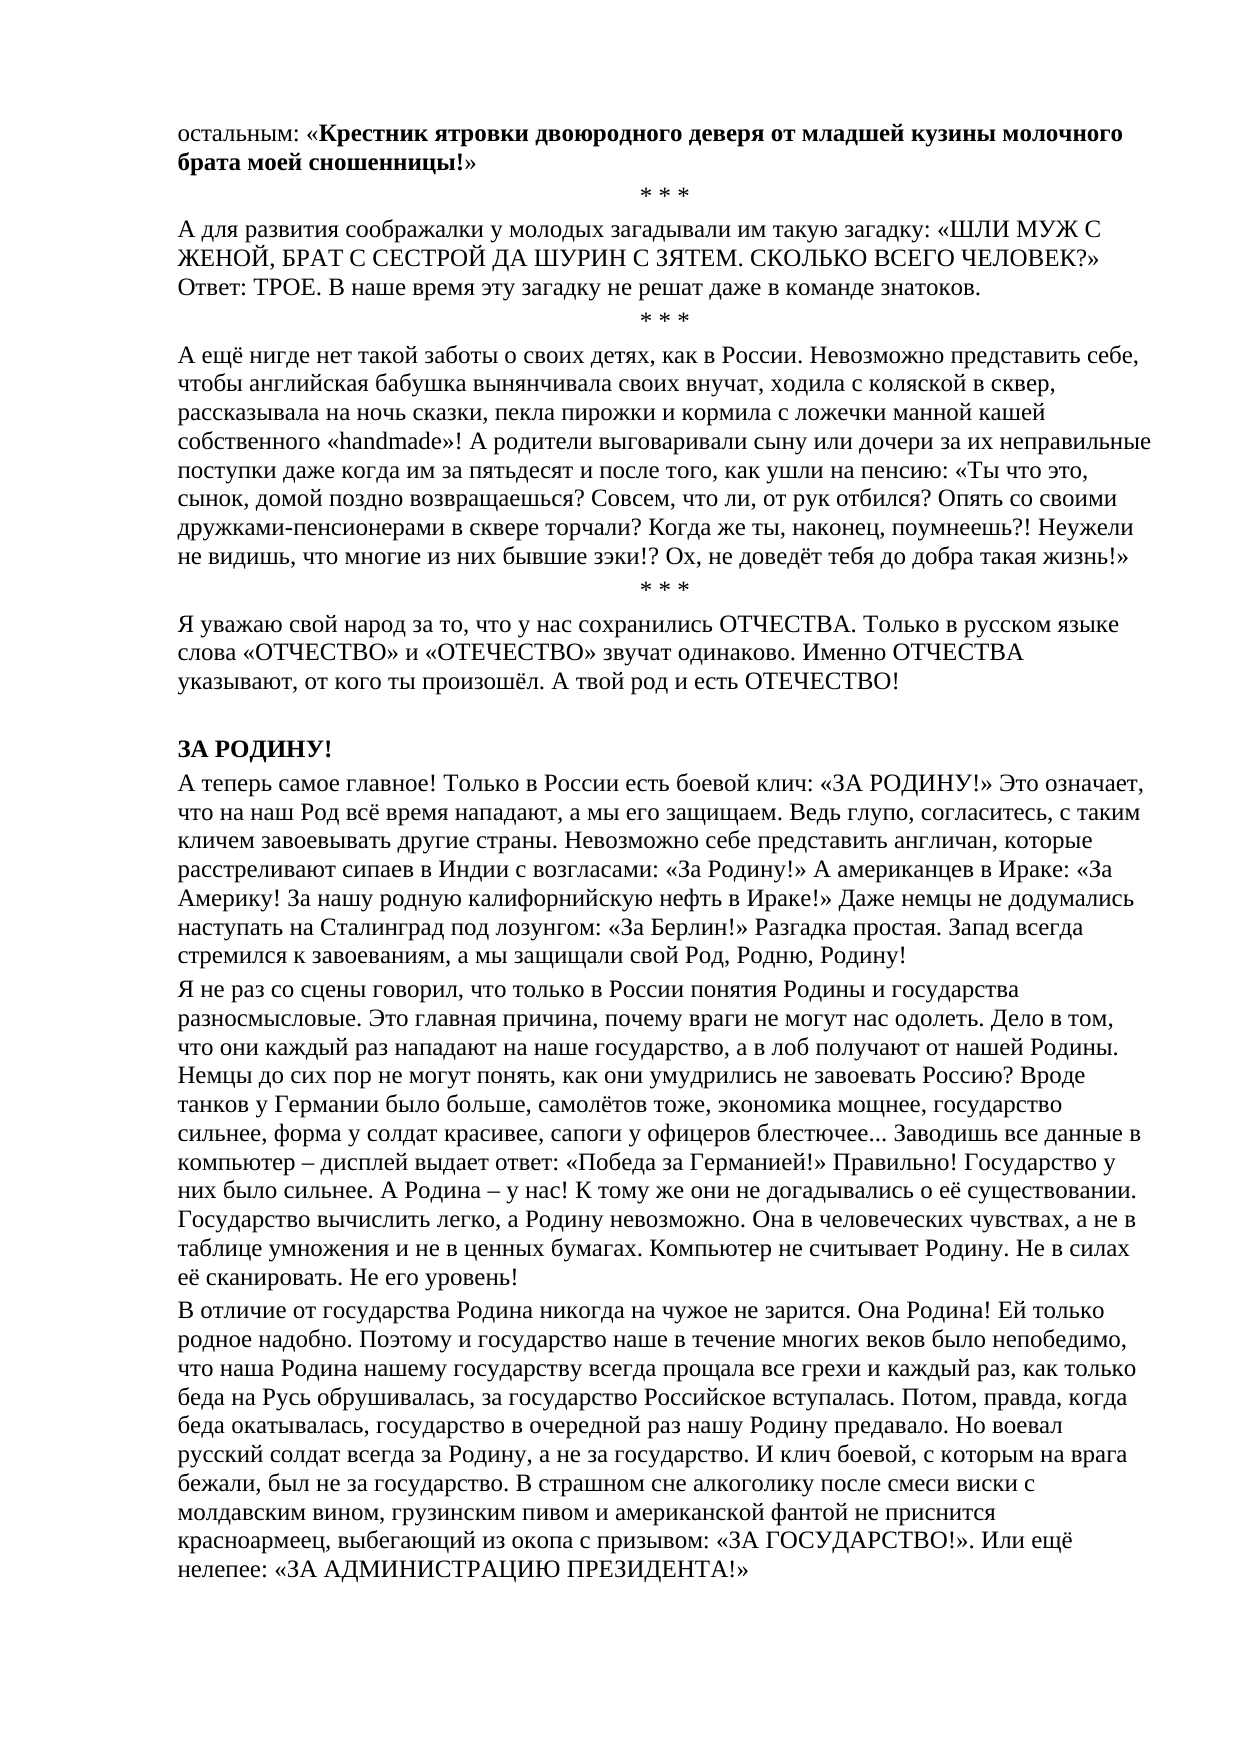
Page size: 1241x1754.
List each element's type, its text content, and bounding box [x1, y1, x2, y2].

text ЗА РОДИНУ! [177, 734, 1152, 763]
text * * * [177, 306, 1152, 335]
text Я не раз со сцены говорил, что только в России понятия Родины и государства разносмысловые. Это главная причина, почему враги не могут нас одолеть. Дело в том, что они каждый раз нападают на наше государство, а в лоб получают от нашей Родины. Немцы до сих пор не могут понять, как они умудрились не завоевать Россию? Вроде танков у Германии было больше, самолётов тоже, экономика мощнее, государство сильнее, форма у солдат красивее, сапоги у офицеров блестючее... Заводишь все данные в компьютер – дисплей выдает ответ: «Победа за Германией!» Правильно! Государство у них было сильнее. А Родина – у нас! К тому же они не догадывались о её существовании. Государство вычислить легко, а Родину невозможно. Она в человеческих чувствах, а не в таблице умножения и не в ценных бумагах. Компьютер не считывает Родину. Не в силах её сканировать. Не его уровень! [177, 974, 1152, 1290]
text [177, 118, 1152, 176]
text А ещё нигде нет такой заботы о своих детях, как в России. Невозможно представить себе, чтобы английская бабушка вынянчивала своих внучат, ходила с коляской в сквер, рассказывала на ночь сказки, пекла пирожки и кормила с ложечки манной кашей собственного «handmade»! А родители выговаривали сыну или дочери за их неправильные поступки даже когда им за пятьдесят и после того, как ушли на пенсию: «Ты что это, сынок, домой поздно возвращаешься? Совсем, что ли, от рук отбился? Опять со своими дружками-пенсионерами в сквере торчали? Когда же ты, наконец, поумнеешь?! Неужели не видишь, что многие из них бывшие зэки!? Ох, не доведёт тебя до добра такая жизнь!» [177, 340, 1152, 570]
text В отличие от государства Родина никогда на чужое не зарится. Она Родина! Ей только родное надобно. Поэтому и государство наше в течение многих веков было непобедимо, что наша Родина нашему государству всегда прощала все грехи и каждый раз, как только беда на Русь обрушивалась, за государство Российское вступалась. Потом, правда, когда беда окатывалась, государство в очередной раз нашу Родину предавало. Но воевал русский солдат всегда за Родину, а не за государство. И клич боевой, с которым на врага бежали, был не за государство. В страшном сне алкоголику после смеси виски с молдавским вином, грузинским пивом и американской фантой не приснится красноармеец, выбегающий из окопа с призывом: «ЗА ГОСУДАРСТВО!». Или ещё нелепее: «ЗА АДМИНИСТРАЦИЮ ПРЕЗИДЕНТА!» [177, 1296, 1152, 1583]
text * * * [177, 575, 1152, 604]
text А теперь самое главное! Только в России есть боевой клич: «ЗА РОДИНУ!» Это означает, что на наш Род всё время нападают, а мы его защищаем. Ведь глупо, согласитесь, с таким кличем завоевывать другие страны. Невозможно себе представить англичан, которые расстреливают сипаев в Индии с возгласами: «За Родину!» А американцев в Ираке: «За Америку! За нашу родную калифорнийскую нефть в Ираке!» Даже немцы не додумались наступать на Сталинград под лозунгом: «За Берлин!» Разгадка простая. Запад всегда стремился к завоеваниям, а мы защищали свой Род, Родню, Родину! [177, 768, 1152, 969]
text * * * [177, 181, 1152, 209]
text Я уважаю свой народ за то, что у нас сохранились ОТЧЕСТВА. Только в русском языке слова «ОТЧЕСТВО» и «ОТЕЧЕСТВО» звучат одинаково. Именно ОТЧЕСТВА указывают, от кого ты произошёл. А твой род и есть ОТЕЧЕСТВО! [177, 609, 1152, 695]
text А для развития соображалки у молодых загадывали им такую загадку: «ШЛИ МУЖ С ЖЕНОЙ, БРАТ С СЕСТРОЙ ДА ШУРИН С ЗЯТЕМ. СКОЛЬКО ВСЕГО ЧЕЛОВЕК?» Ответ: ТРОЕ. В наше время эту загадку не решат даже в команде знатоков. [177, 214, 1152, 301]
